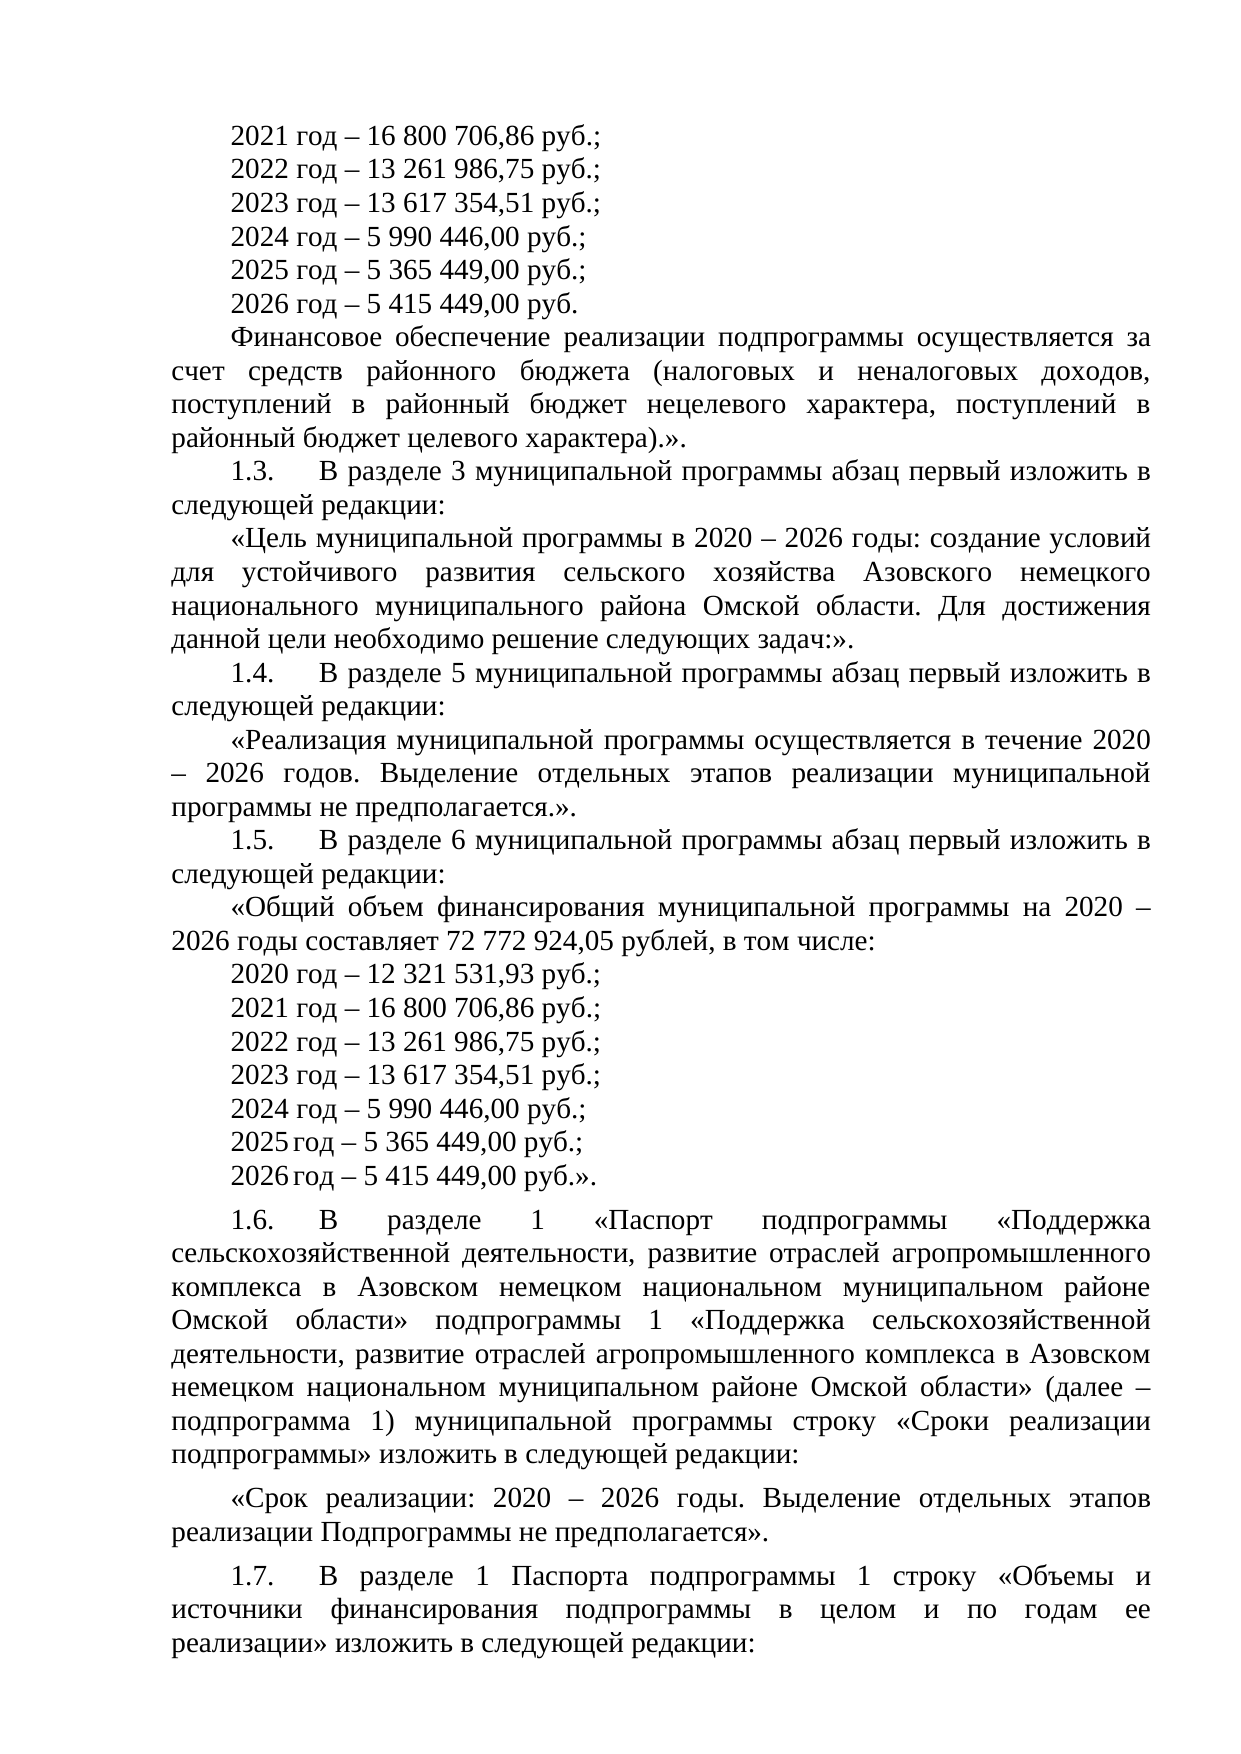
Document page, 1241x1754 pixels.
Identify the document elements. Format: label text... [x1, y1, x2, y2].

text 2023 год – 13 617 354,51 руб.; [171, 1057, 1152, 1091]
list В разделе 6 муниципальной программы абзац первый изложить в следующей редакции: [171, 822, 1152, 889]
list В разделе 1 Паспорта подпрограммы 1 строку «Объемы и источники финансирования подпрограммы в целом и по годам ее реализации» изложить в следующей редакции: [171, 1558, 1152, 1659]
text Финансовое обеспечение реализации подпрограммы осуществляется за счет средств районного бюджета (налоговых и неналоговых доходов, поступлений в районный бюджет нецелевого характера, поступлений в районный бюджет целевого характера).». [171, 319, 1152, 453]
text 2023 год – 13 617 354,51 руб.; [171, 185, 1152, 219]
text «Срок реализации: 2020 – 2026 годы. Выделение отдельных этапов реализации Подпрограммы не предполагается». [171, 1481, 1152, 1548]
text 2021 год – 16 800 706,86 руб.; [171, 990, 1152, 1024]
list В разделе 5 муниципальной программы абзац первый изложить в следующей редакции: [171, 655, 1152, 722]
text 2024 год – 5 990 446,00 руб.; [171, 219, 1152, 252]
list год – 5 365 449,00 руб.; [230, 1124, 1152, 1158]
text «Общий объем финансирования муниципальной программы на 2020 – 2026 годы составляет 72 772 924,05 рублей, в том числе: [171, 889, 1152, 957]
list В разделе 3 муниципальной программы абзац первый изложить в следующей редакции: [171, 453, 1152, 521]
text «Реализация муниципальной программы осуществляется в течение 2020 – 2026 годов. Выделение отдельных этапов реализации муниципальной программы не предполагается.». [171, 722, 1152, 822]
text 2021 год – 16 800 706,86 руб.; [171, 118, 1152, 152]
text 2024 год – 5 990 446,00 руб.; [171, 1091, 1152, 1124]
text 2020 год – 12 321 531,93 руб.; [171, 957, 1152, 990]
text 2025 год – 5 365 449,00 руб.; [171, 252, 1152, 286]
text 2022 год – 13 261 986,75 руб.; [171, 1024, 1152, 1057]
list В разделе 1 «Паспорт подпрограммы «Поддержка сельскохозяйственной деятельности, развитие отраслей агропромышленного комплекса в Азовском немецком национальном муниципальном районе Омской области» подпрограммы 1 «Поддержка сельскохозяйственной деятельности, развитие отраслей агропромышленного комплекса в Азовском немецком национальном муниципальном районе Омской области» (далее – подпрограмма 1) муниципальной программы строку «Сроки реализации подпрограммы» изложить в следующей редакции: [171, 1202, 1152, 1470]
text 2026 год – 5 415 449,00 руб. [171, 286, 1152, 319]
text 2022 год – 13 261 986,75 руб.; [171, 152, 1152, 185]
text «Цель муниципальной программы в 2020 – 2026 годы: создание условий для устойчивого развития сельского хозяйства Азовского немецкого национального муниципального района Омской области. Для достижения данной цели необходимо решение следующих задач:». [171, 521, 1152, 655]
list год – 5 415 449,00 руб.». [230, 1158, 1152, 1191]
